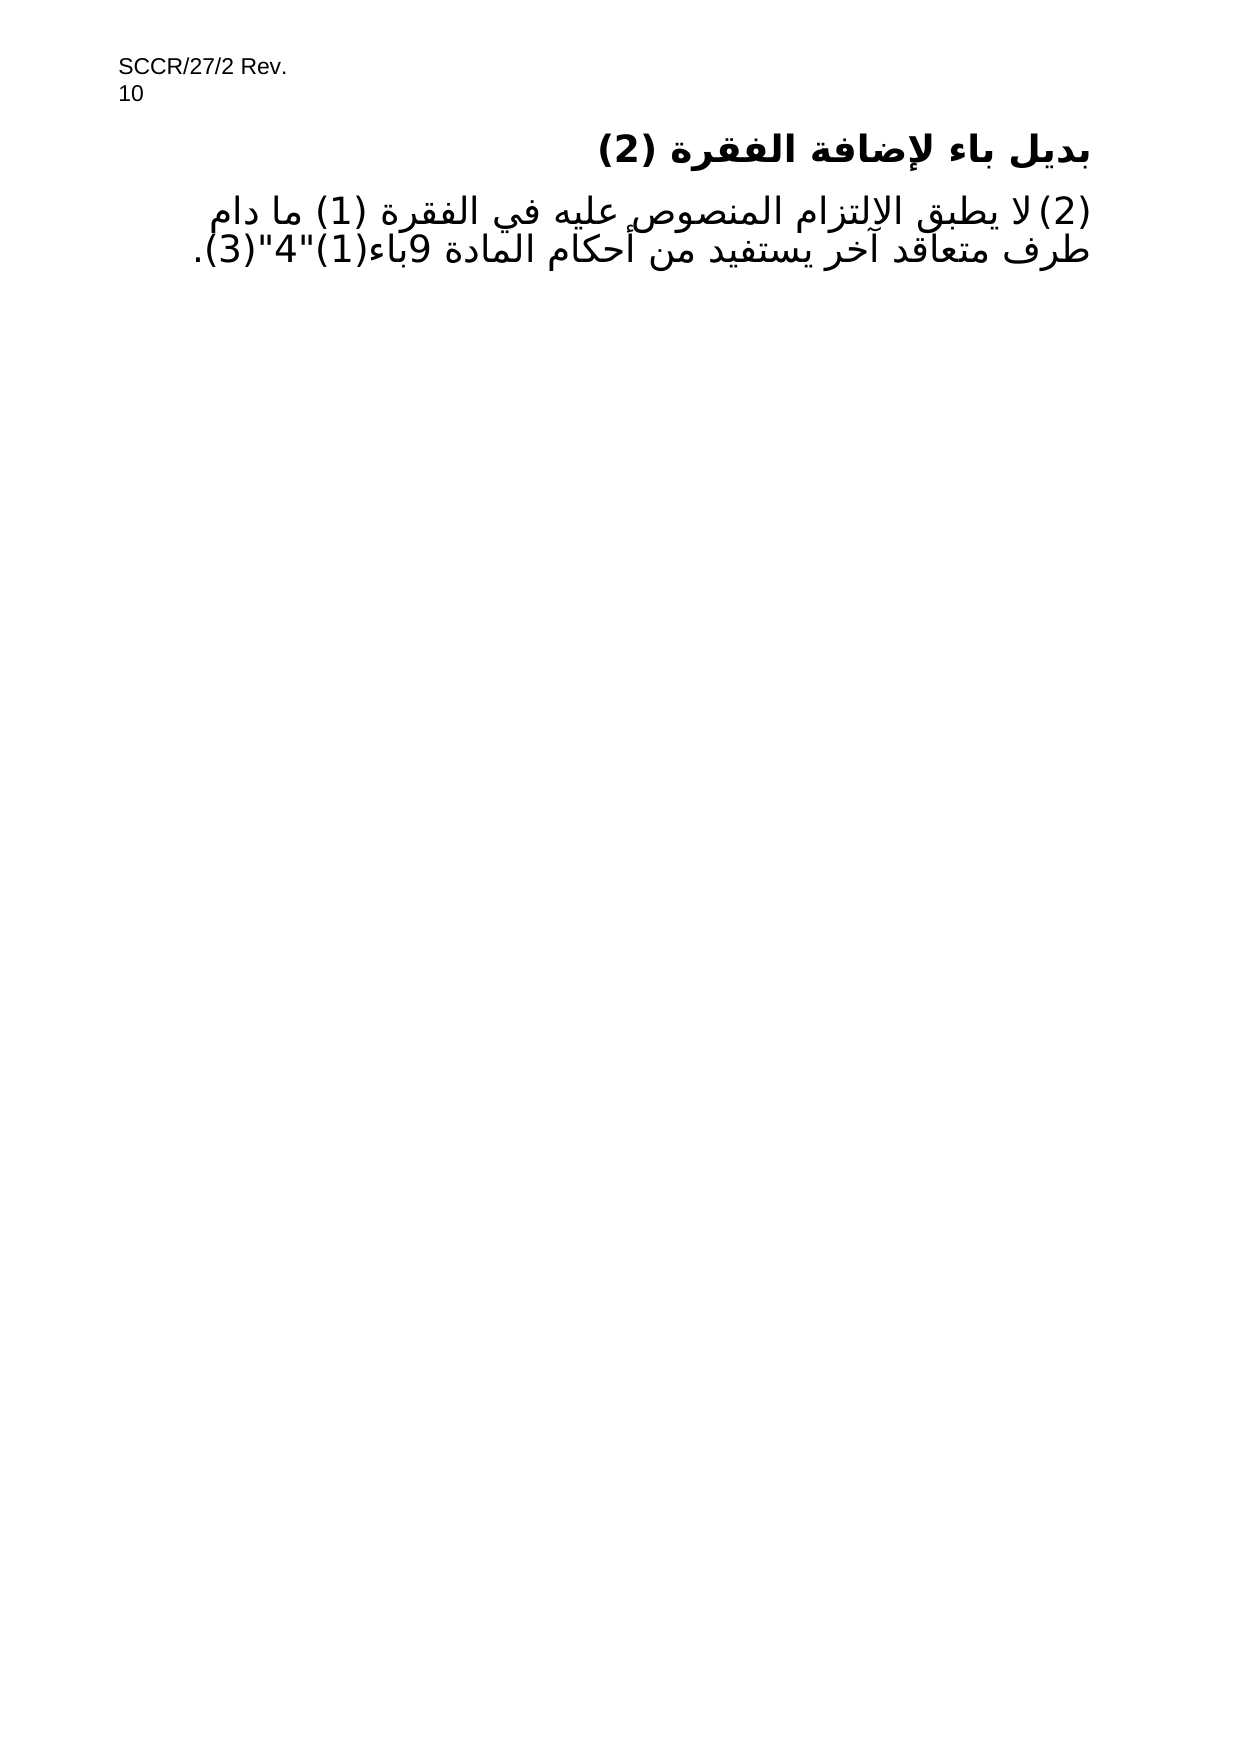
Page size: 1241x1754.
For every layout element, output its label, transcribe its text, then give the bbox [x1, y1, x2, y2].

text (2) لا يطبق الالتزام المنصوص عليه في الفقرة (1) ما دام طرف متعاقد آخر يستفيد من أحكام المادة 9باء(1)"4"(3). [118, 195, 1092, 270]
text بديل باء لإضافة الفقرة (2) [118, 132, 1092, 170]
